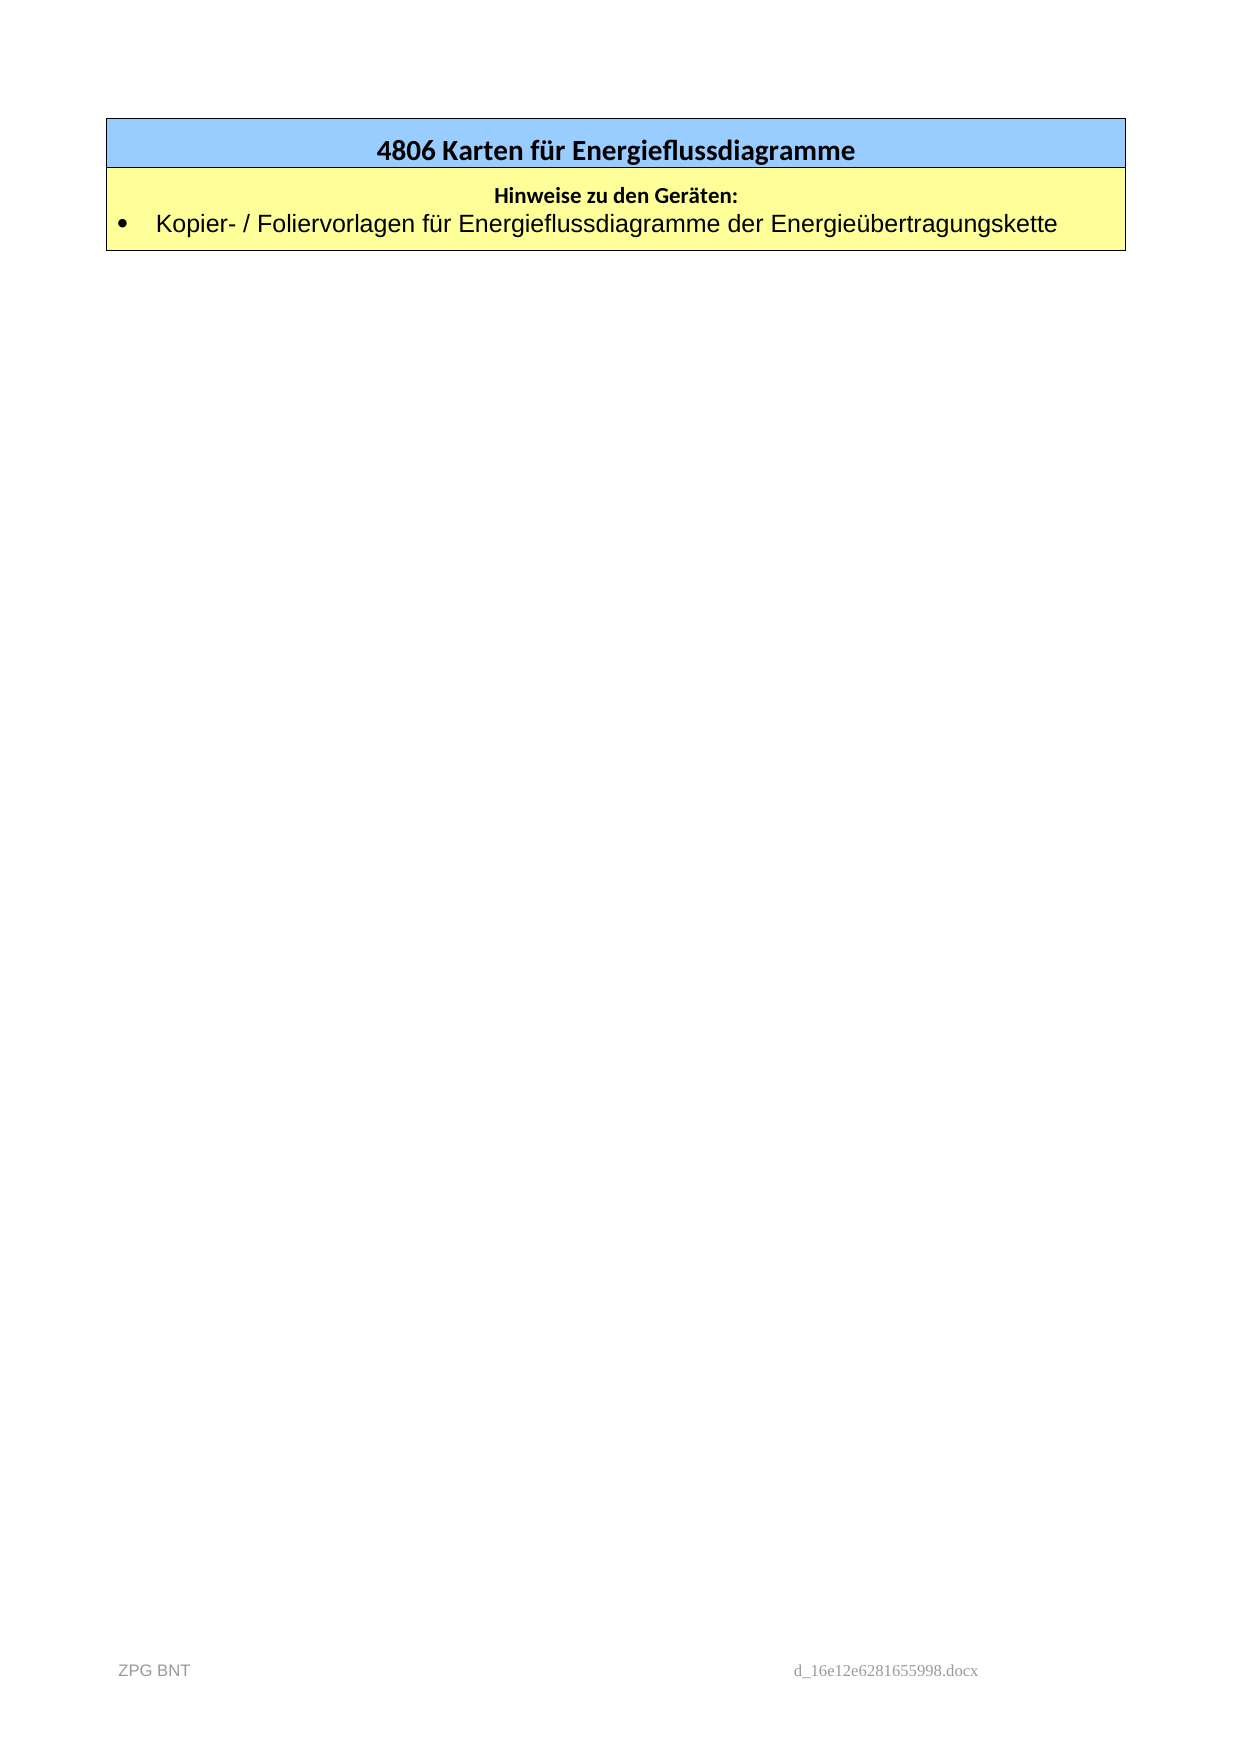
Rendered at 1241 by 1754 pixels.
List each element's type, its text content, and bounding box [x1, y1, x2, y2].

table_cell Kopier- / Foliervorlagen für Energieflussdiagramme der Energieübertragungskette [107, 209, 1125, 250]
table_header 4806 Karten für Energieflussdiagramme [107, 119, 1125, 167]
table_cell Hinweise zu den Geräten: [107, 168, 1125, 209]
